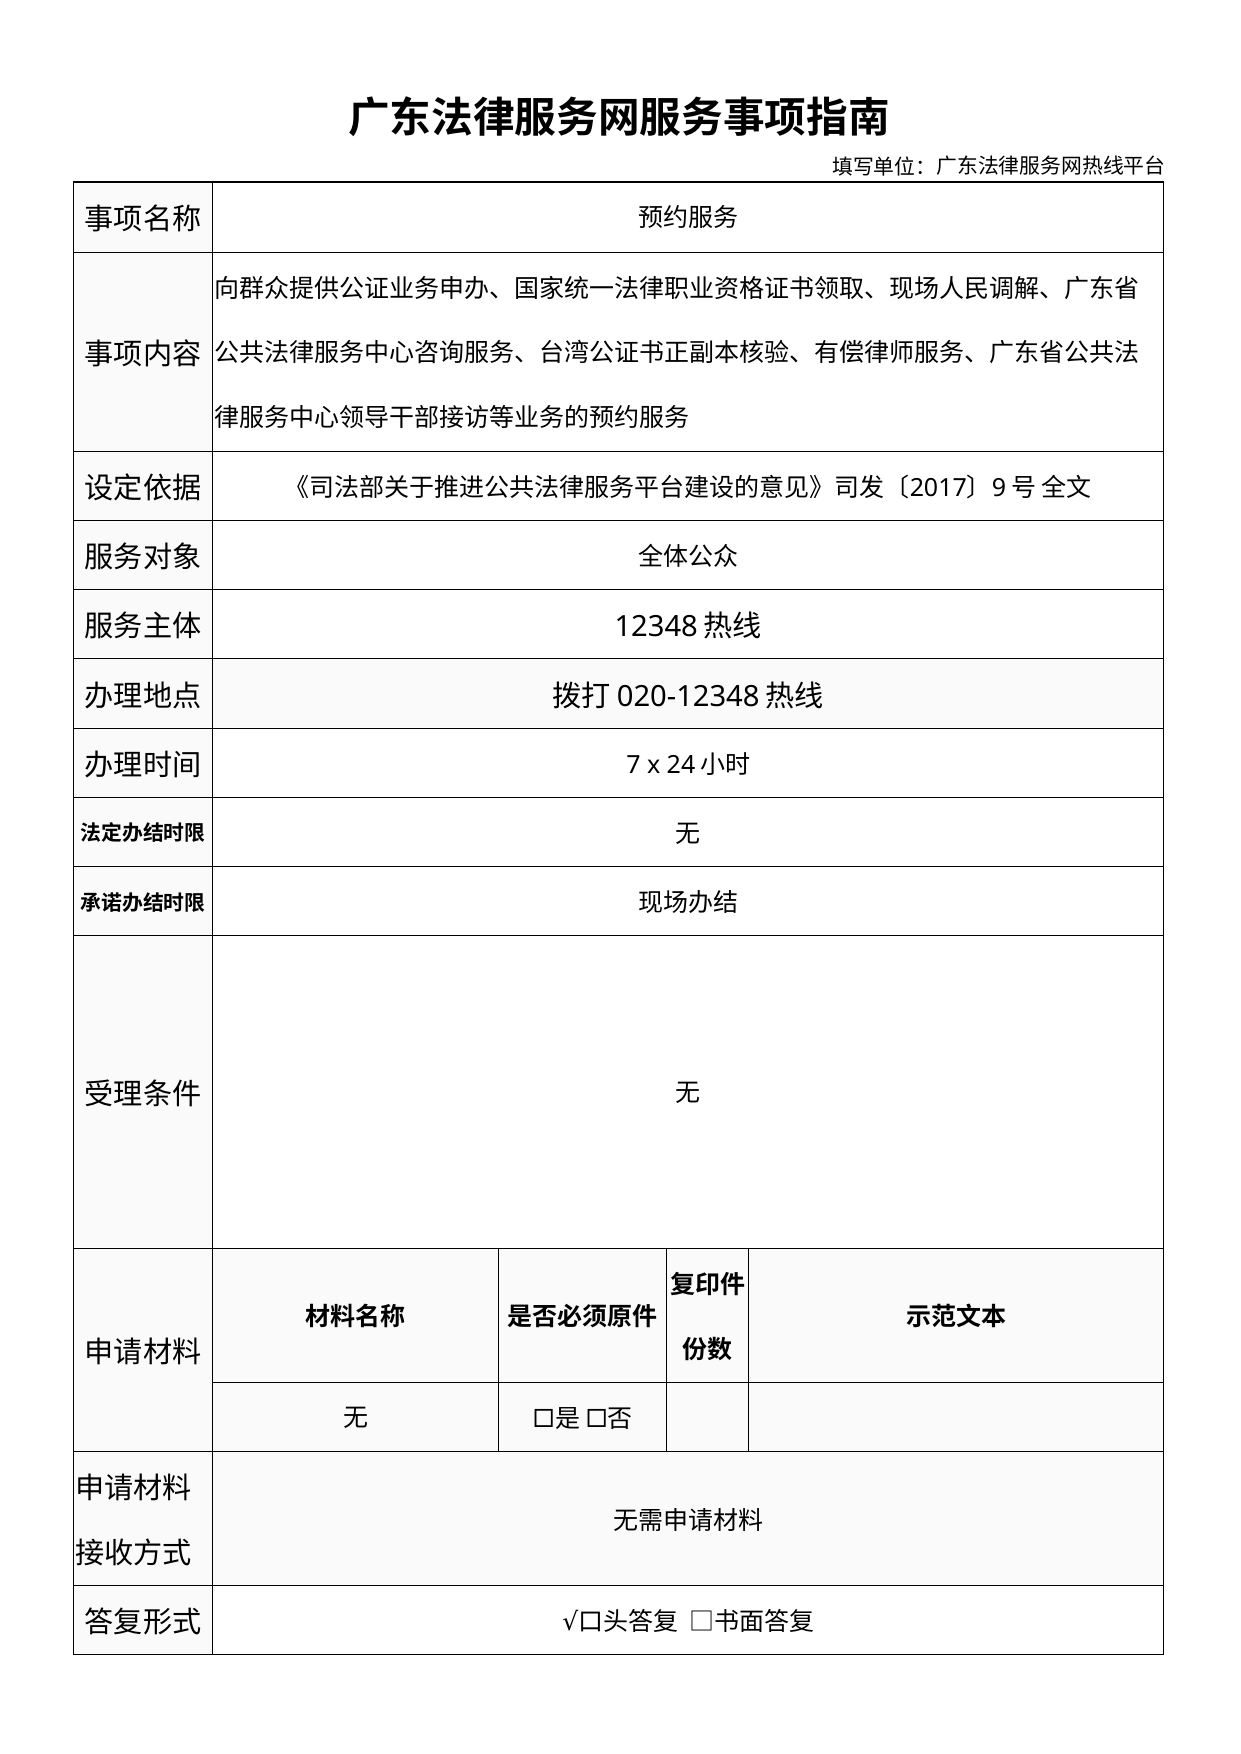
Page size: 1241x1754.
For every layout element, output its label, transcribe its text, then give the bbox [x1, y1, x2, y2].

table_cell 全体公众 [213, 521, 1163, 589]
table_cell [667, 1383, 748, 1451]
table_cell [749, 1383, 1163, 1451]
table_cell 申请材料接收方式 [74, 1452, 212, 1585]
table_cell 办理时间 [74, 729, 212, 797]
table_cell 服务对象 [74, 521, 212, 589]
table_cell 7 x 24小时 [213, 729, 1163, 797]
table_header 广东法律服务网服务事项指南 [74, 81, 1164, 149]
table_header 预约服务 [213, 183, 1163, 252]
table_cell 办理地点 [74, 659, 212, 727]
table_cell 无需申请材料 [213, 1452, 1163, 1585]
table_cell 服务主体 [74, 590, 212, 658]
table_cell 承诺办结时限 [74, 867, 212, 935]
table_cell 拨打020-12348热线 [213, 659, 1163, 727]
table_cell ⽰范⽂本 [749, 1249, 1163, 1382]
table_cell 无 [213, 798, 1163, 866]
table_cell 现场办结 [213, 867, 1163, 935]
table_cell 无 [213, 1383, 498, 1451]
table_cell √口头答复 □书面答复 [213, 1586, 1163, 1654]
table_cell 向群众提供公证业务申办、国家统一法律职业资格证书领取、现场人民调解、广东省公共法律服务中心咨询服务、台湾公证书正副本核验、有偿律师服务、广东省公共法律服务中心领导干部接访等业务的预约服务 [213, 253, 1163, 451]
table_cell 受理条件 [74, 936, 212, 1247]
table_cell 是 否 [499, 1383, 666, 1451]
table_cell 12348热线 [213, 590, 1163, 658]
table_cell 申请材料 [74, 1249, 212, 1451]
table_cell 设定依据 [74, 452, 212, 520]
table_cell 复印件份数 [667, 1249, 748, 1382]
table_cell 法定办结时限 [74, 798, 212, 866]
table_header 事项名称 [74, 183, 212, 252]
table_cell 无 [213, 936, 1163, 1247]
table_cell 答复形式 [74, 1586, 212, 1654]
table_cell 《司法部关于推进公共法律服务平台建设的意见》司发〔2017〕9号 全文 [213, 452, 1163, 520]
table_cell 是否必须原件 [499, 1249, 666, 1382]
table_cell 材料名称 [213, 1249, 498, 1382]
text 填写单位：广东法律服务网热线平台 [75, 149, 1165, 181]
table_cell 事项内容 [74, 253, 212, 451]
